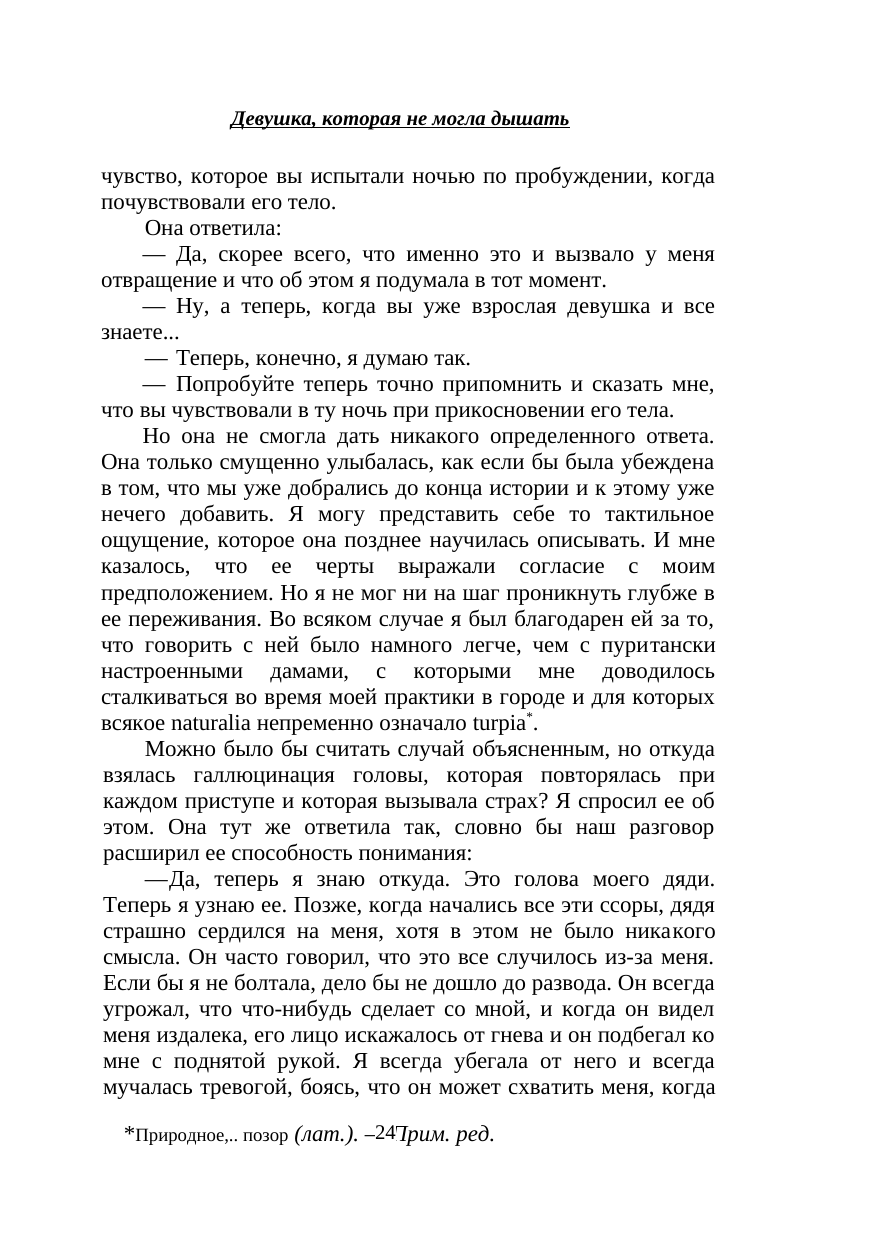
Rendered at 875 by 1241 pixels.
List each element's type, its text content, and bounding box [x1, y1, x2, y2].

list Попробуйте теперь точно припомнить и сказать мне, что вы чувствовали в ту ночь при прикосновении его тела. [101, 371, 716, 423]
list Да, скорее всего, что именно это и вызвало у меня отвращение и что об этом я подумала в тот момент. [101, 241, 716, 293]
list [103, 866, 716, 1100]
list Теперь, конечно, я думаю так. [144, 345, 718, 371]
text Она ответила: [144, 214, 718, 241]
list Ну, а теперь, когда вы уже взрослая девушка и все знаете... [101, 293, 716, 345]
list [101, 162, 716, 214]
text Но она не смогла дать никакого определенного ответа. Она только смущенно улыбалась, как если бы была убеждена в том, что мы уже добрались до конца истории и к этому уже нечего добавить. Я могу представить себе то тактильное ощущение, которое она позднее научилась описывать. И мне казалось, что ее черты выражали согласие с моим предположением. Но я не мог ни на шаг проникнуть глубже в ее переживания. Во всяком случае я был благодарен ей за то, что говорить с ней было намного легче, чем с пуритански настроенными дамами, с которыми мне доводилось сталкиваться во время моей практики в городе и для которых всякое naturalia непременно означало turpia. [101, 423, 716, 735]
text Можно было бы считать случай объясненным, но откуда взялась галлюцинация головы, которая повторялась при каждом приступе и которая вызывала страх? Я спросил ее об этом. Она тут же ответила так, словно бы наш разговор расширил ее способность понимания: [103, 735, 716, 866]
